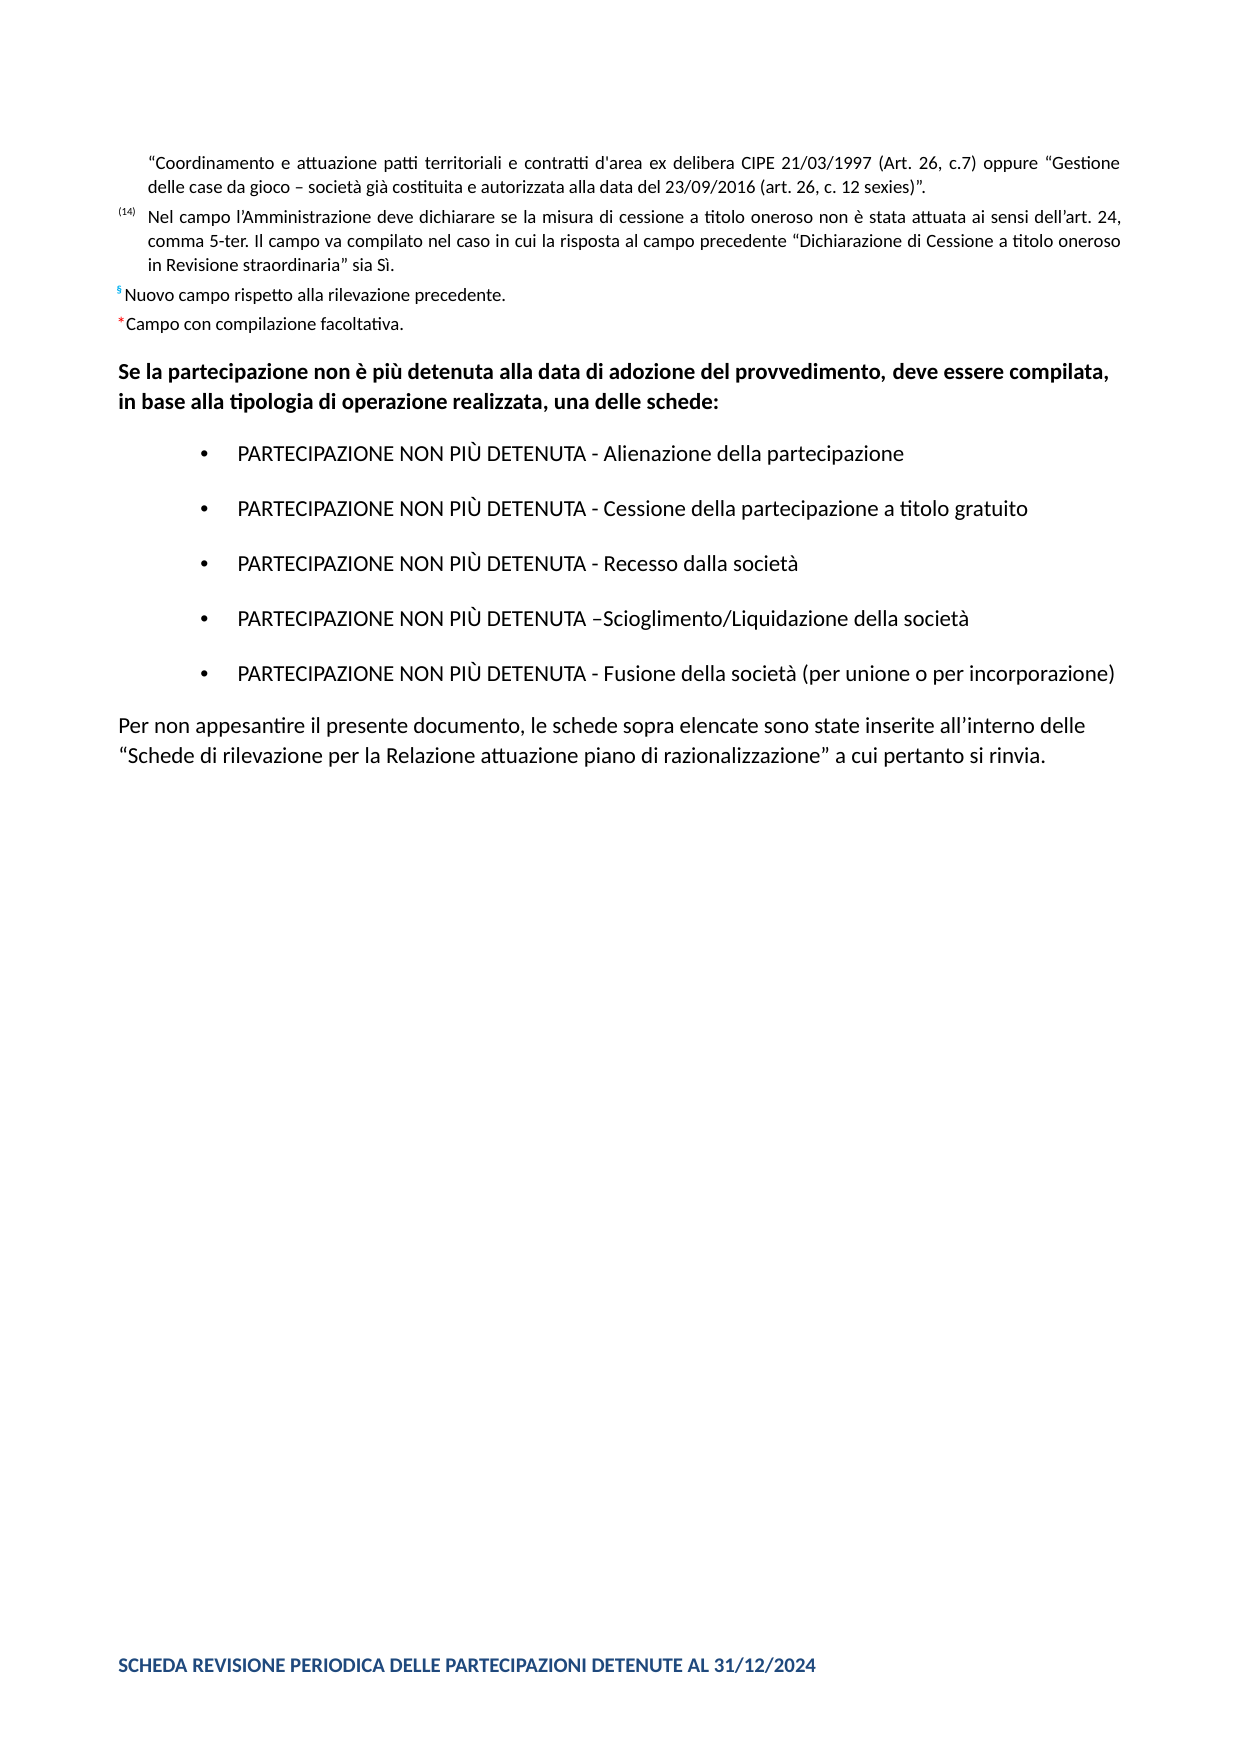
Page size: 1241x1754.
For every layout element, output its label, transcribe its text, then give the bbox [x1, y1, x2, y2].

text Per non appesantire il presente documento, le schede sopra elencate sono state inserite all’interno delle “Schede di rilevazione per la Relazione attuazione piano di razionalizzazione” a cui pertanto si rinvia. [118, 711, 1122, 769]
list PARTECIPAZIONE NON PIÙ DETENUTA - Alienazione della partecipazione [200, 439, 1122, 467]
text *Campo con compilazione facoltativa. [116, 312, 1122, 335]
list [118, 151, 1122, 198]
list PARTECIPAZIONE NON PIÙ DETENUTA - Fusione della società (per unione o per incorporazione) [200, 659, 1122, 687]
list PARTECIPAZIONE NON PIÙ DETENUTA –Scioglimento/Liquidazione della società [200, 604, 1122, 632]
list PARTECIPAZIONE NON PIÙ DETENUTA - Cessione della partecipazione a titolo gratuito [200, 494, 1122, 522]
text § Nuovo campo rispetto alla rilevazione precedente. [116, 283, 1122, 306]
list Nel campo l’Amministrazione deve dichiarare se la misura di cessione a titolo oneroso non è stata attuata ai sensi dell’art. 24, comma 5-ter. Il campo va compilato nel caso in cui la risposta al campo precedente “Dichiarazione di Cessione a titolo oneroso in Revisione straordinaria” sia Sì. [118, 205, 1122, 276]
list PARTECIPAZIONE NON PIÙ DETENUTA - Recesso dalla società [200, 549, 1122, 577]
text Se la partecipazione non è più detenuta alla data di adozione del provvedimento, deve essere compilata, in base alla tipologia di operazione realizzata, una delle schede: [118, 357, 1122, 416]
